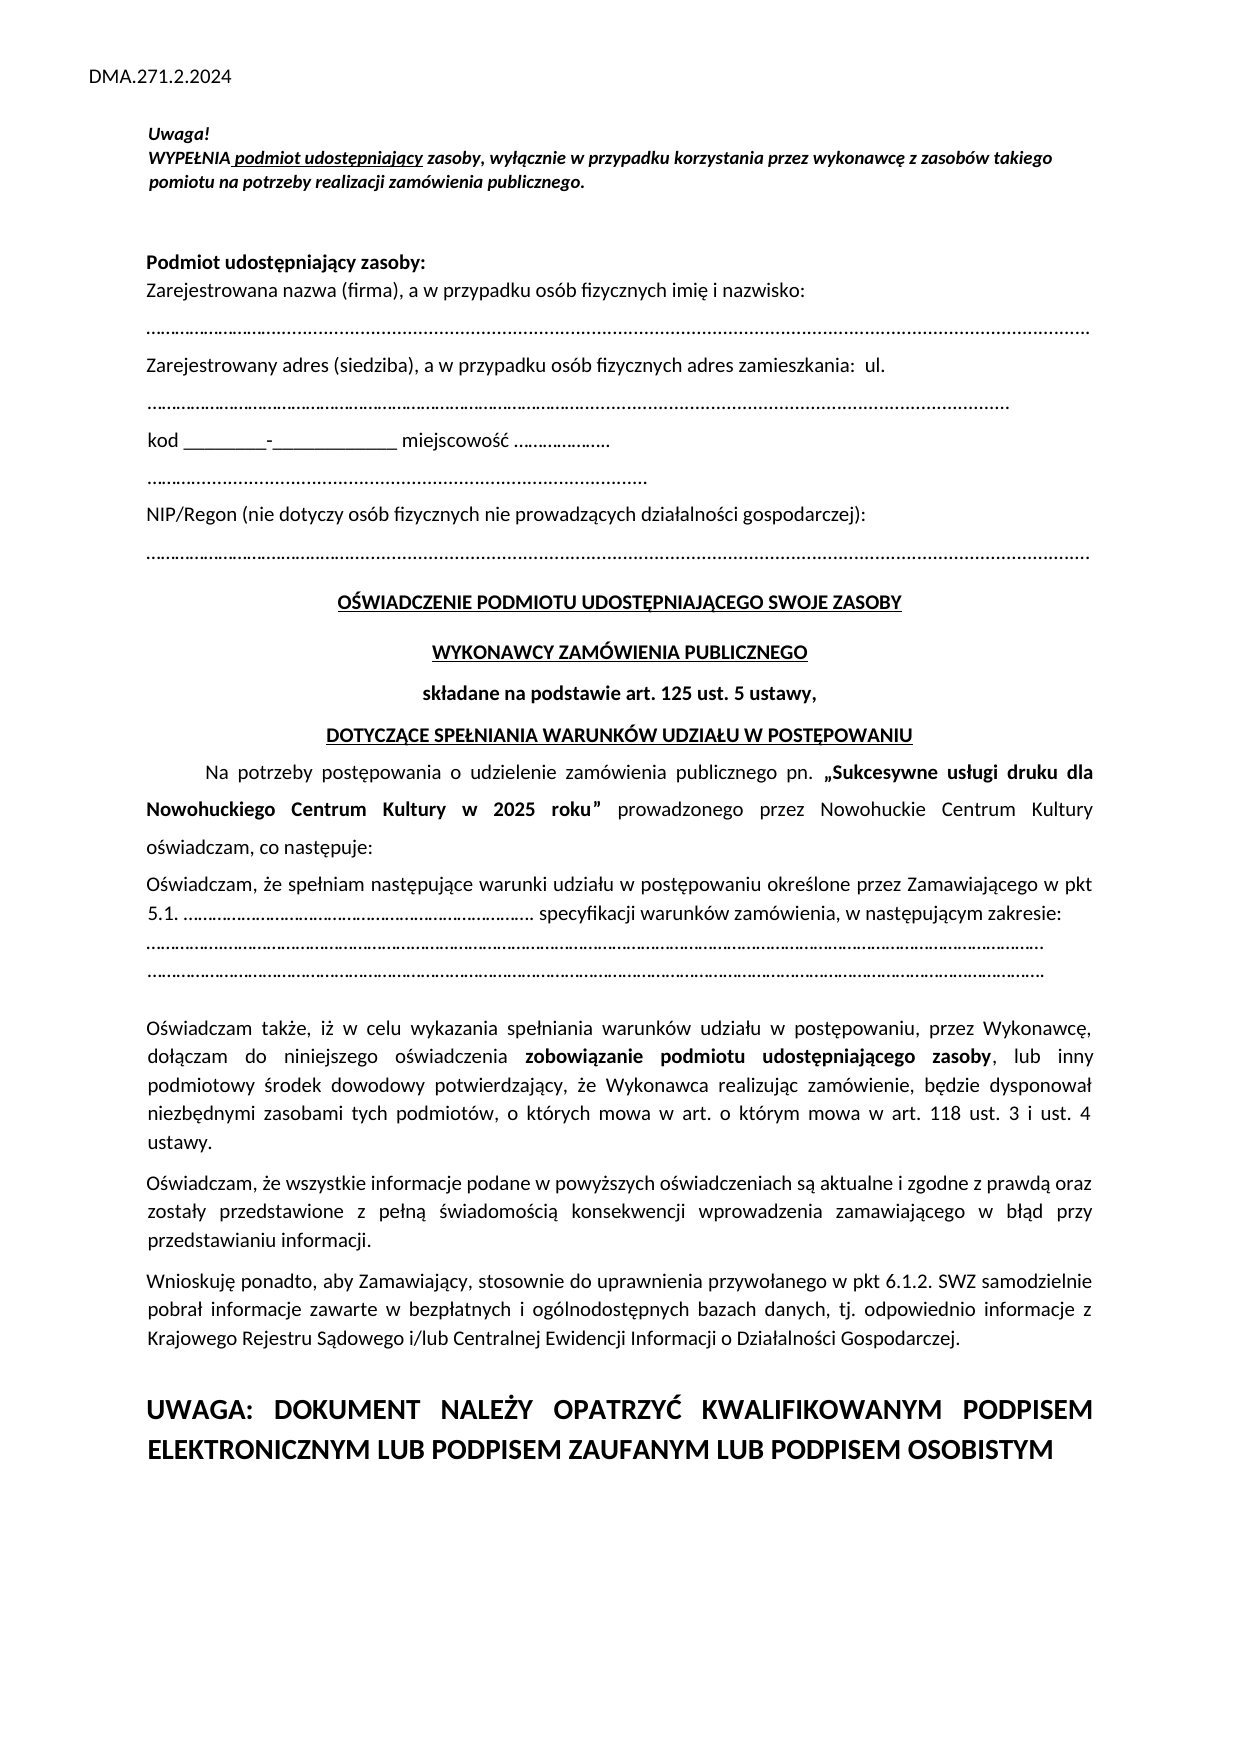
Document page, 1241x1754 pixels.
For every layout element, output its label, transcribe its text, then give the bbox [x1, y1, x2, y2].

text Wnioskuję ponadto, aby Zamawiający, stosownie do uprawnienia przywołanego w pkt 6.1.2. SWZ samodzielnie pobrał informacje zawarte w bezpłatnych i ogólnodostępnych bazach danych, tj. odpowiednio informacje z Krajowego Rejestru Sądowego i/lub Centralnej Ewidencji Informacji o Działalności Gospodarczej. [146, 1268, 1094, 1350]
text OŚWIADCZENIE PODMIOTU UDOSTĘPNIAJĄCEGO SWOJE ZASOBY [143, 589, 1096, 615]
text WYPEŁNIA podmiot udostępniający zasoby, wyłącznie w przypadku korzystania przez wykonawcę z zasobów takiego pomiotu na potrzeby realizacji zamówienia publicznego. [148, 146, 1097, 193]
text składane na podstawie art. 125 ust. 5 ustawy, [143, 681, 1097, 706]
text Uwaga! [148, 122, 1097, 145]
text Oświadczam także, iż w celu wykazania spełniania warunków udziału w postępowaniu, przez Wykonawcę, dołączam do niniejszego oświadczenia zobowiązanie podmiotu udostępniającego zasoby, lub inny podmiotowy środek dowodowy potwierdzający, że Wykonawca realizując zamówienie, będzie dysponował niezbędnymi zasobami tych podmiotów, o których mowa w art. o którym mowa w art. 118 ust. 3 i ust. 4 ustawy. [146, 1015, 1094, 1154]
text UWAGA: DOKUMENT NALEŻY OPATRZYĆ KWALIFIKOWANYM PODPISEM ELEKTRONICZNYM LUB PODPISEM ZAUFANYM LUB PODPISEM OSOBISTYM [146, 1391, 1094, 1467]
text ……………………….……..……............................................................................................................................................. [146, 539, 1094, 564]
text …………….……………………………………………………………………………………………………………………………………………………… ……………………………………………………………………………………………………………………………………………………………………. [146, 929, 1094, 983]
text Na potrzeby postępowania o udzielenie zamówienia publicznego pn. „Sukcesywne usługi druku dla Nowohuckiego Centrum Kultury w 2025 roku” prowadzonego przez Nowohuckie Centrum Kultury oświadczam, co następuje: [146, 759, 1094, 859]
text ………………………........................................................................................................................................................... [146, 314, 1094, 340]
text NIP/Regon (nie dotyczy osób fizycznych nie prowadzących działalności gospodarczej): [146, 501, 1094, 527]
subtitle DOTYCZĄCE SPEŁNIANIA WARUNKÓW UDZIAŁU W POSTĘPOWANIU [143, 722, 1096, 747]
text Oświadczam, że spełniam następujące warunki udziału w postępowaniu określone przez Zamawiającego w pkt 5.1. ………………………………………………………………. specyfikacji warunków zamówienia, w następującym zakresie: [146, 872, 1094, 926]
subtitle WYKONAWCY ZAMÓWIENIA PUBLICZNEGO [143, 639, 1097, 665]
text Podmiot udostępniający zasoby: [146, 249, 1097, 275]
text Zarejestrowana nazwa (firma), a w przypadku osób fizycznych imię i nazwisko: [146, 277, 1094, 302]
text Zarejestrowany adres (siedziba), a w przypadku osób fizycznych adres zamieszkania: ul. ……………………………………………………………………………….................................................................................. kod ________-____________ miejscowość ………………..………....................................................................................... [146, 352, 1012, 489]
text Oświadczam, że wszystkie informacje podane w powyższych oświadczeniach są aktualne i zgodne z prawdą oraz zostały przedstawione z pełną świadomością konsekwencji wprowadzenia zamawiającego w błąd przy przedstawianiu informacji. [146, 1170, 1094, 1252]
